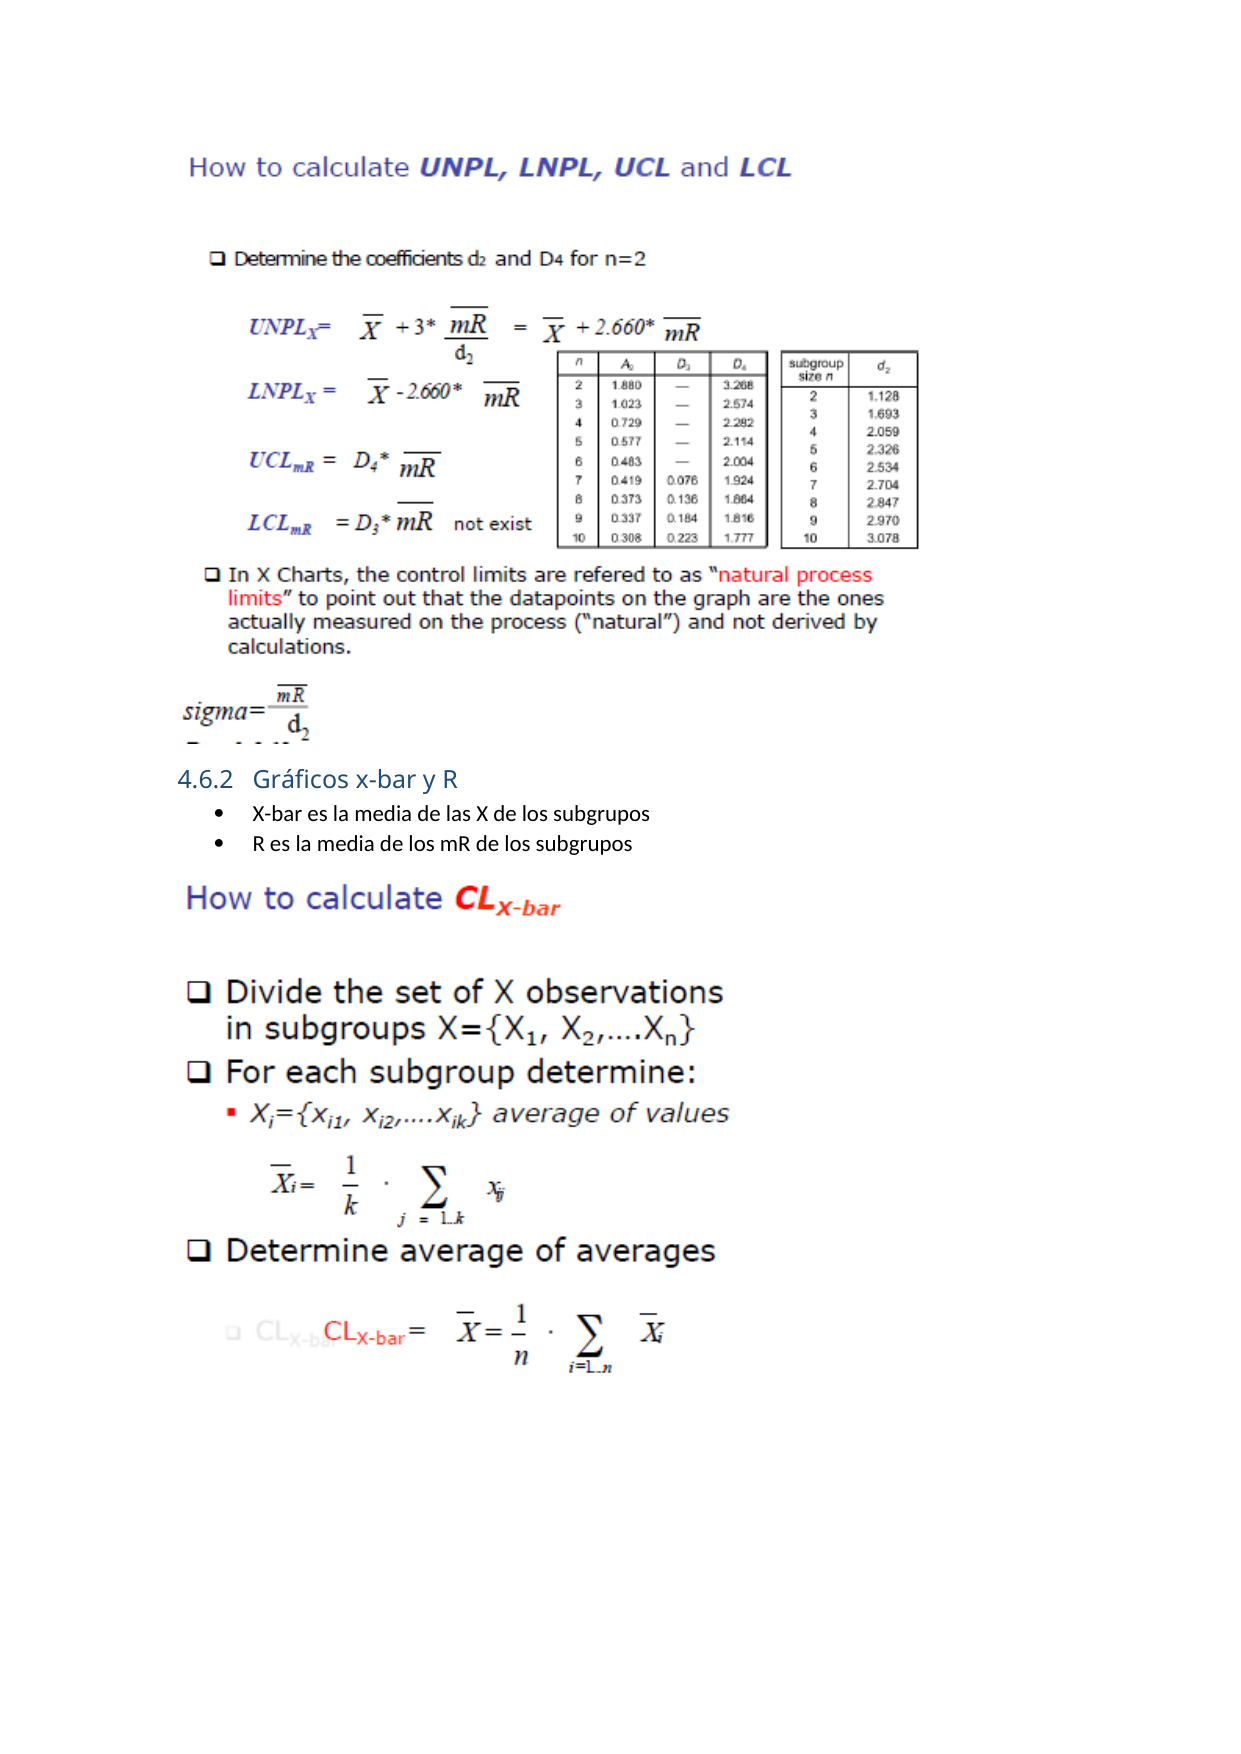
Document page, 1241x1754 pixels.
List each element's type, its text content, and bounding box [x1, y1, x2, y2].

list R es la media de los mR de los subgrupos [215, 829, 1063, 857]
picture [177, 875, 748, 1384]
picture [177, 683, 328, 744]
subtitle Gráficos x-bar y R [177, 762, 1063, 796]
picture [177, 147, 950, 665]
list X-bar es la media de las X de los subgrupos [215, 799, 1063, 827]
